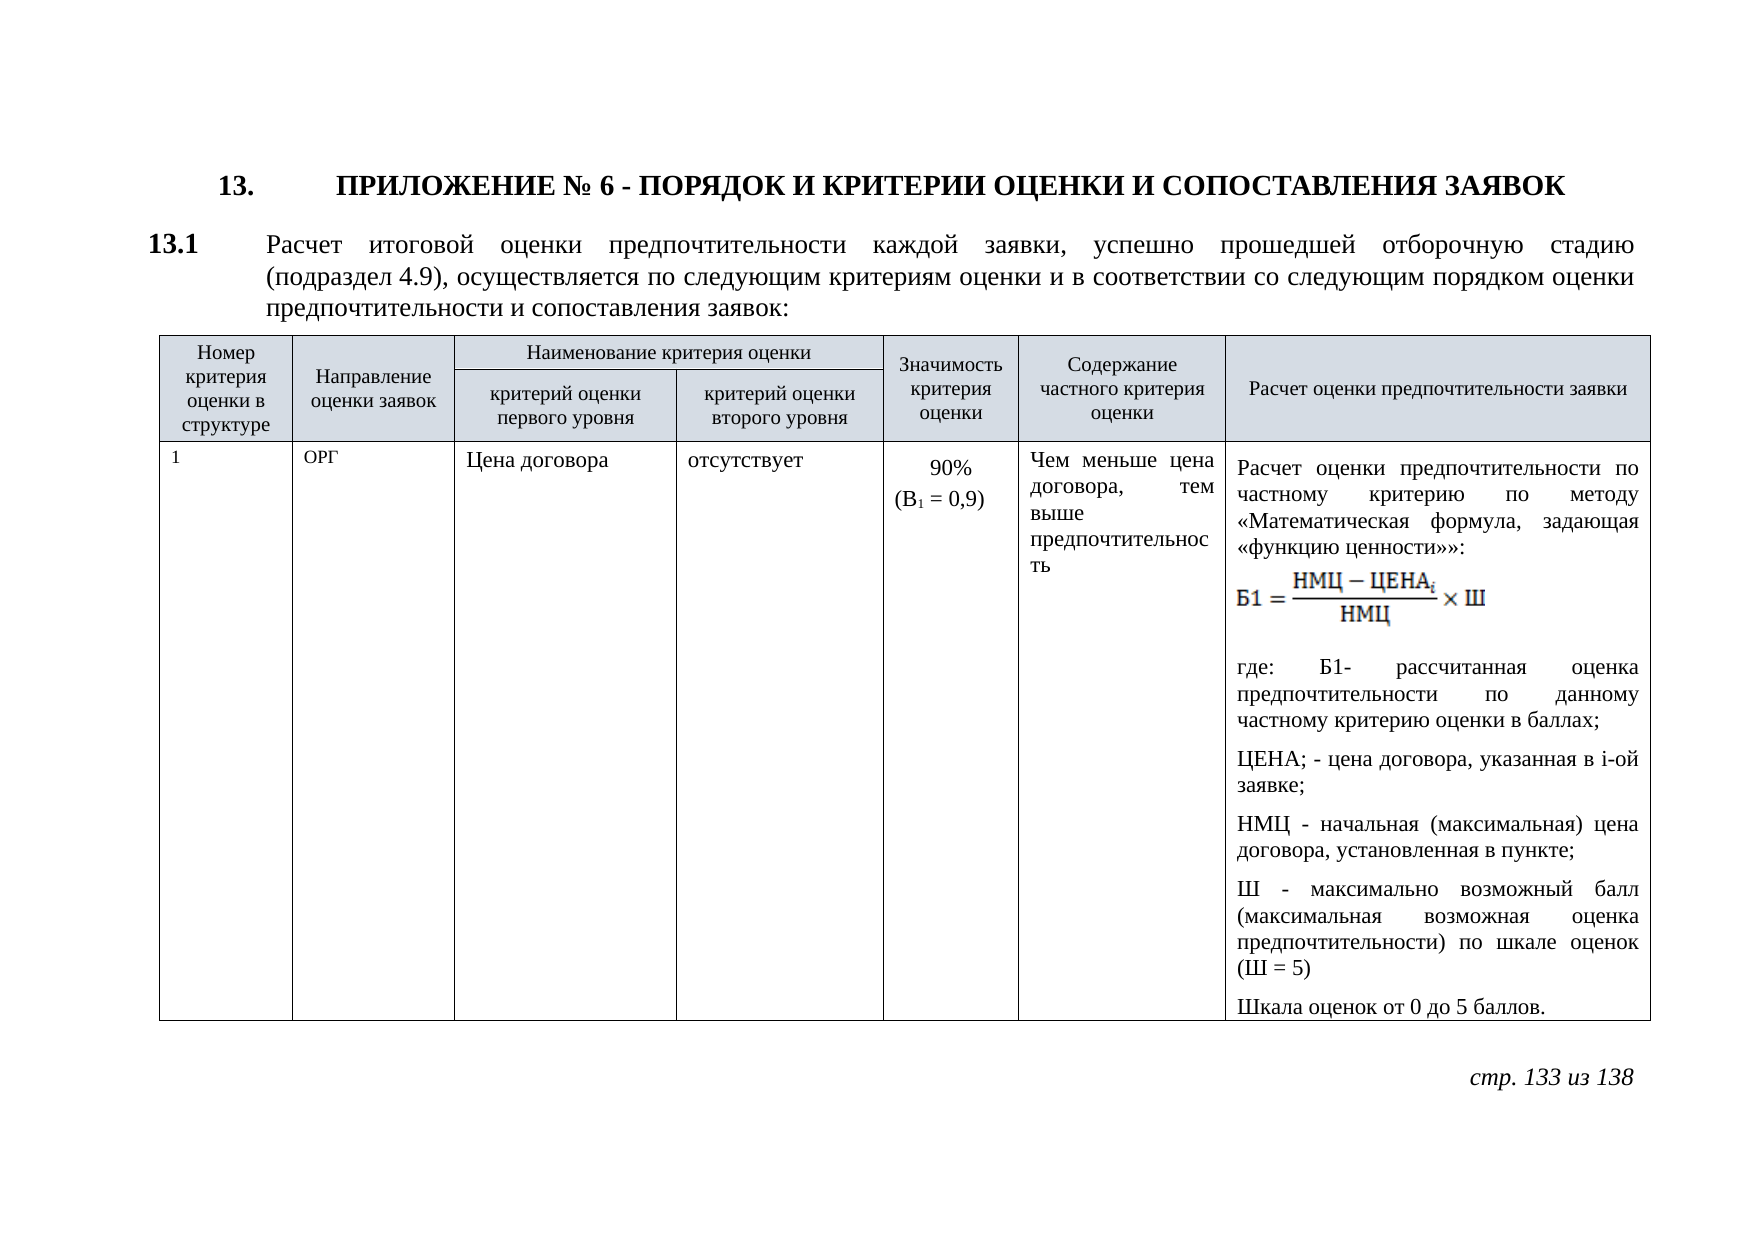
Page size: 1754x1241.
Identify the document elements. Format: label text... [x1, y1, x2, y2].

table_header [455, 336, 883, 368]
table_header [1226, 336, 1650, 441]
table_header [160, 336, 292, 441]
picture [1236, 571, 1485, 641]
list Расчет итоговой оценки предпочтительности каждой заявки, успешно прошедшей отборочную стадию (подраздел 4.9), осуществляется по следующим критериям оценки и в соответствии со следующим порядком оценки предпочтительности и сопоставления заявок: [148, 227, 1636, 322]
subtitle ПРИЛОЖЕНИЕ № 6 - ПОРЯДОК И КРИТЕРИИ ОЦЕНКИ И СОПОСТАВЛЕНИЯ ЗАЯВОК [148, 168, 1636, 202]
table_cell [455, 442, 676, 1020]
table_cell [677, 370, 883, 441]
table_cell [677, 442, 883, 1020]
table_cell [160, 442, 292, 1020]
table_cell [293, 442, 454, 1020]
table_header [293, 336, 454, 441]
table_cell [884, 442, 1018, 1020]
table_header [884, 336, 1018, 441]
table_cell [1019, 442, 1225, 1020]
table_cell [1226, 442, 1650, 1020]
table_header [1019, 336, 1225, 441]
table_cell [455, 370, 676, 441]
